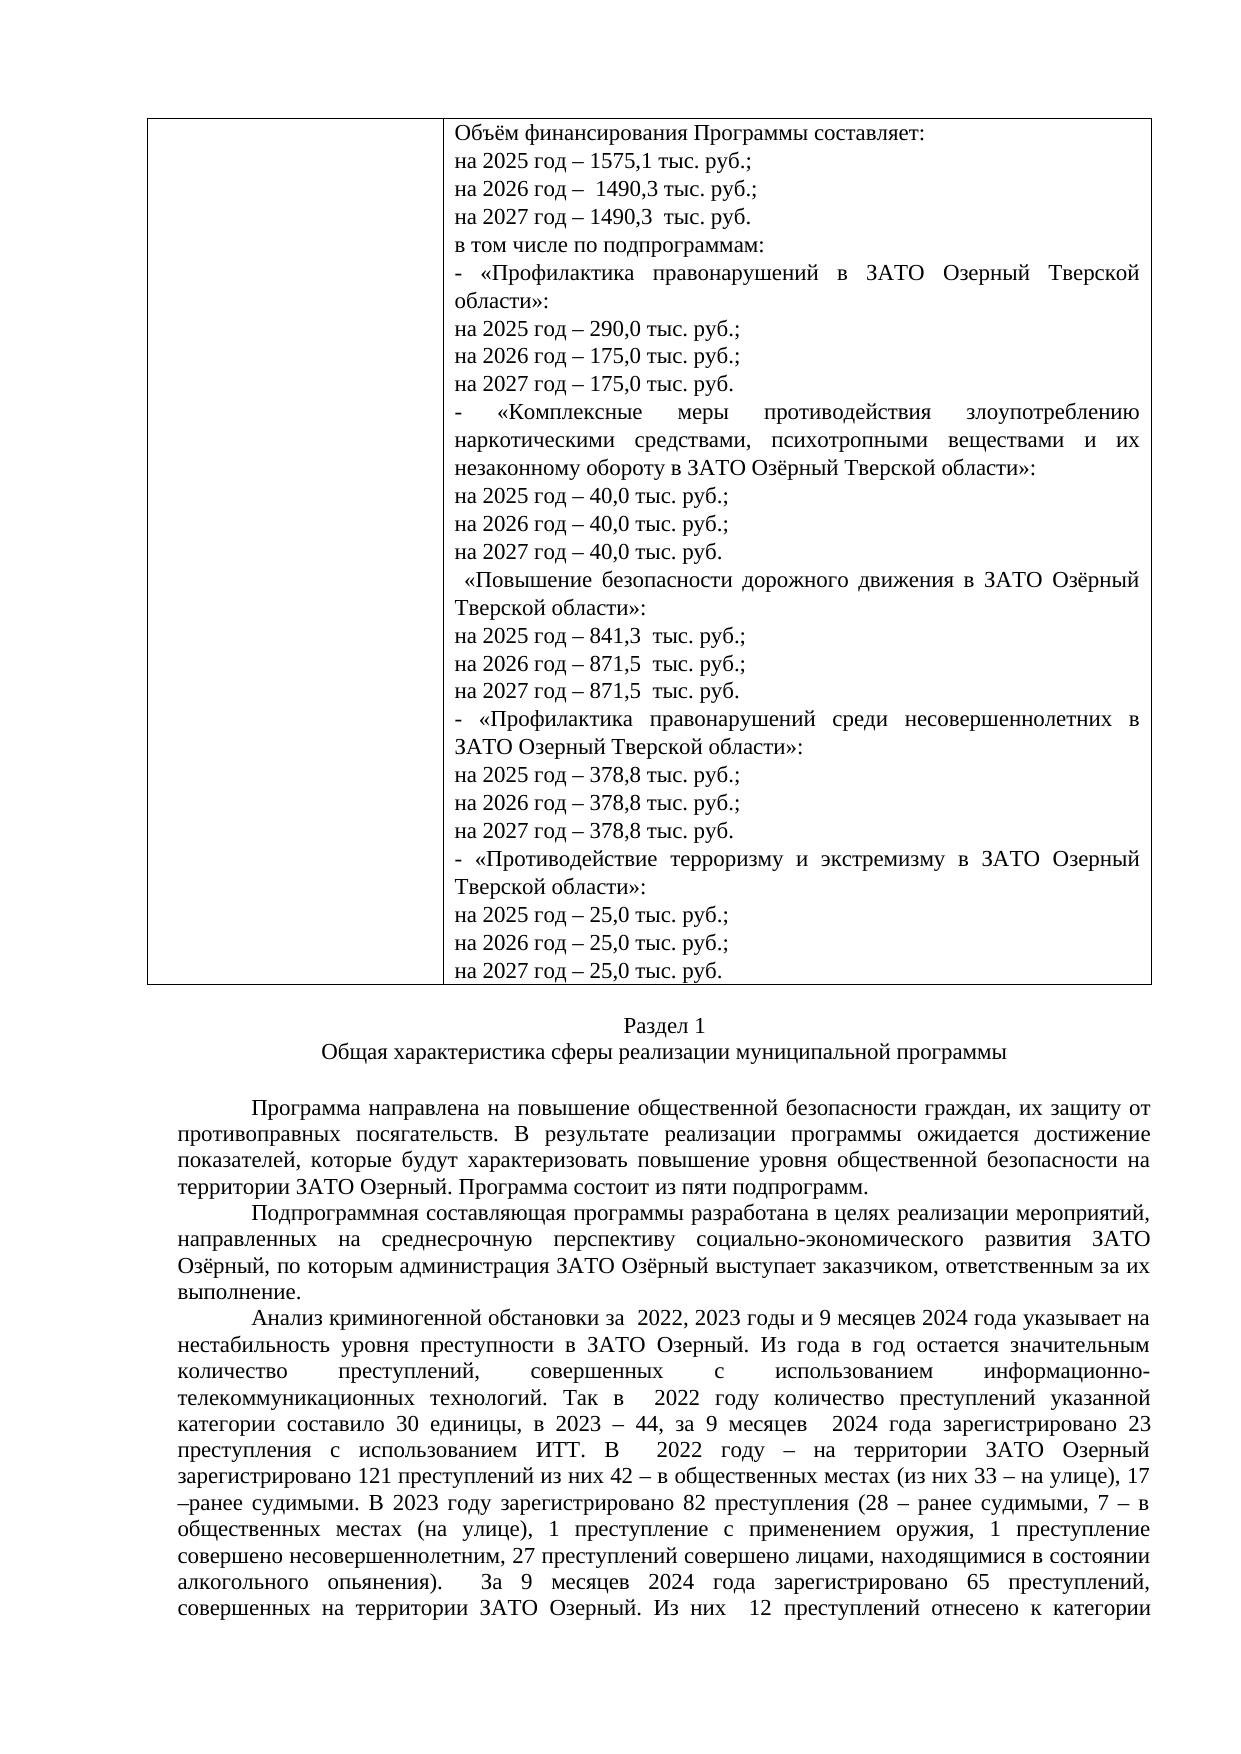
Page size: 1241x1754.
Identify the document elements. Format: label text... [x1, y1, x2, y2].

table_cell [148, 119, 443, 984]
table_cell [444, 119, 1151, 984]
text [177, 1304, 1152, 1621]
text Общая характеристика сферы реализации муниципальной программы [177, 1038, 1152, 1064]
text Программа направлена на повышение общественной безопасности граждан, их защиту от противоправных посягательств. В результате реализации программы ожидается достижение показателей, которые будут характеризовать повышение уровня общественной безопасности на территории ЗАТО Озерный. Программа состоит из пяти подпрограмм. [177, 1094, 1152, 1199]
text Раздел 1 [177, 1012, 1152, 1038]
text Подпрограммная составляющая программы разработана в целях реализации мероприятий, направленных на среднесрочную перспективу социально-экономического развития ЗАТО Озёрный, по которым администрация ЗАТО Озёрный выступает заказчиком, ответственным за их выполнение. [177, 1199, 1152, 1304]
